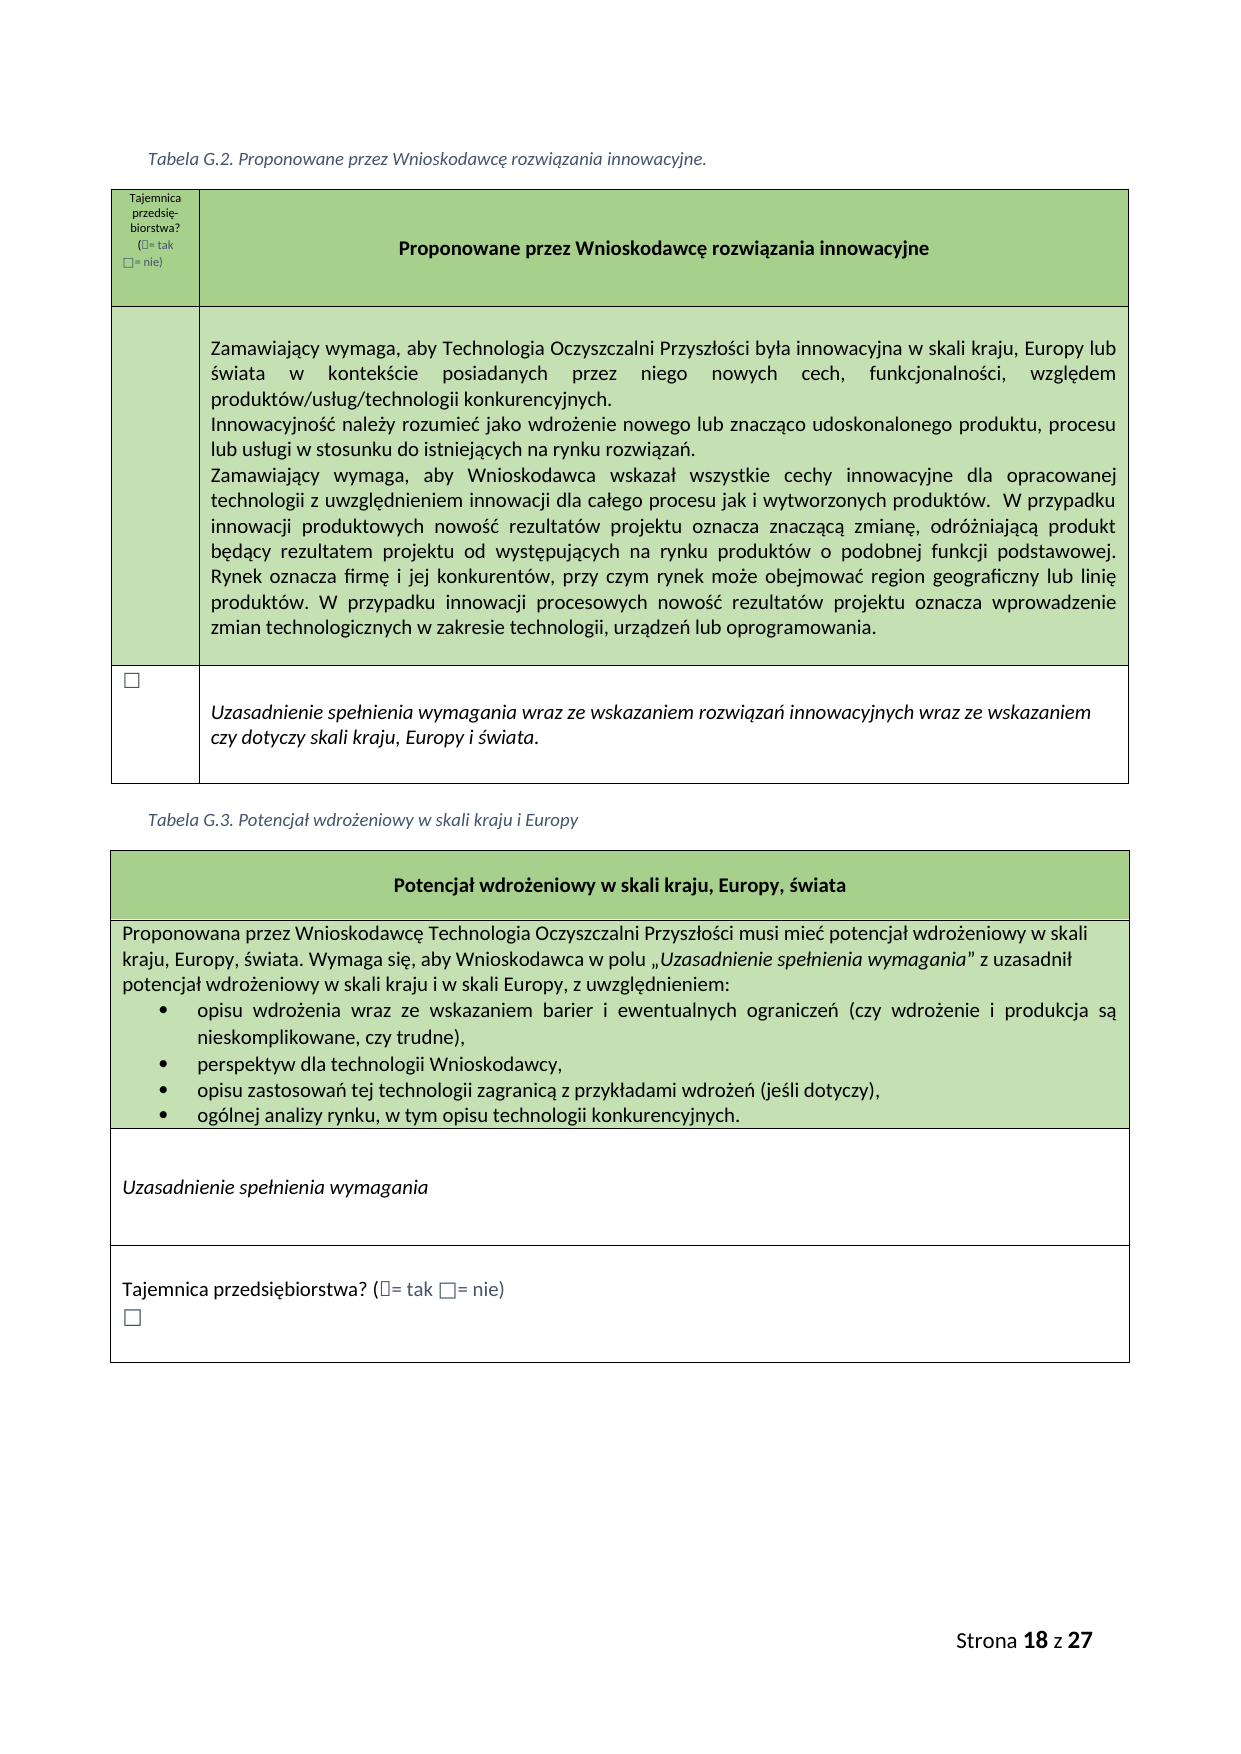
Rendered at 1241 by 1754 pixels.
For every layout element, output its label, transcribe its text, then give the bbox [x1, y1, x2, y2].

table_cell Zamawiający wymaga, aby Technologia Oczyszczalni Przyszłości była innowacyjna w skali kraju, Europy lub świata w kontekście posiadanych przez niego nowych cech, funkcjonalności, względem produktów/usług/technologii konkurencyjnych. Innowacyjność należy rozumieć jako wdrożenie nowego lub znacząco udoskonalonego produktu, procesu lub usługi w stosunku do istniejących na rynku rozwiązań. Zamawiający wymaga, aby Wnioskodawca wskazał wszystkie cechy innowacyjne dla opracowanej technologii z uwzględnieniem innowacji dla całego procesu jak i wytworzonych produktów. W przypadku innowacji produktowych nowość rezultatów projektu oznacza znaczącą zmianę, odróżniającą produkt będący rezultatem projektu od występujących na rynku produktów o podobnej funkcji podstawowej. Rynek oznacza firmę i jej konkurentów, przy czym rynek może obejmować region geograficzny lub linię produktów. W przypadku innowacji procesowych nowość rezultatów projektu oznacza wprowadzenie zmian technologicznych w zakresie technologii, urządzeń lub oprogramowania. [200, 307, 1128, 665]
table_cell Uzasadnienie spełnienia wymagania wraz ze wskazaniem rozwiązań innowacyjnych wraz ze wskazaniem czy dotyczy skali kraju, Europy i świata. [200, 666, 1128, 782]
table_header Tajemnica przedsię-biorstwa? (= tak □= nie) [112, 190, 199, 306]
table_cell Proponowana przez Wnioskodawcę Technologia Oczyszczalni Przyszłości musi mieć potencjał wdrożeniowy w skali kraju, Europy, świata. Wymaga się, aby Wnioskodawca w polu „Uzasadnienie spełnienia wymagania” z uzasadnił potencjał wdrożeniowy w skali kraju i w skali Europy, z uwzględnieniem: opisu wdrożenia wraz ze wskazaniem barier i ewentualnych ograniczeń (czy wdrożenie i produkcja są nieskomplikowane, czy trudne), perspektyw dla technologii Wnioskodawcy, opisu zastosowań tej technologii zagranicą z przykładami wdrożeń (jeśli dotyczy), ogólnej analizy rynku, w tym opisu technologii konkurencyjnych. [111, 921, 1129, 1128]
table_cell Tajemnica przedsiębiorstwa? (= tak □= nie) [111, 1246, 1129, 1362]
table_cell Uzasadnienie spełnienia wymagania [111, 1129, 1129, 1245]
text Tabela G.2. Proponowane przez Wnioskodawcę rozwiązania innowacyjne. [148, 148, 1093, 171]
text Tabela G.3. Potencjał wdrożeniowy w skali kraju i Europy [148, 808, 1093, 831]
table_header Potencjał wdrożeniowy w skali kraju, Europy, świata [111, 851, 1129, 919]
table_cell [112, 307, 199, 665]
table_header Proponowane przez Wnioskodawcę rozwiązania innowacyjne [200, 190, 1128, 306]
